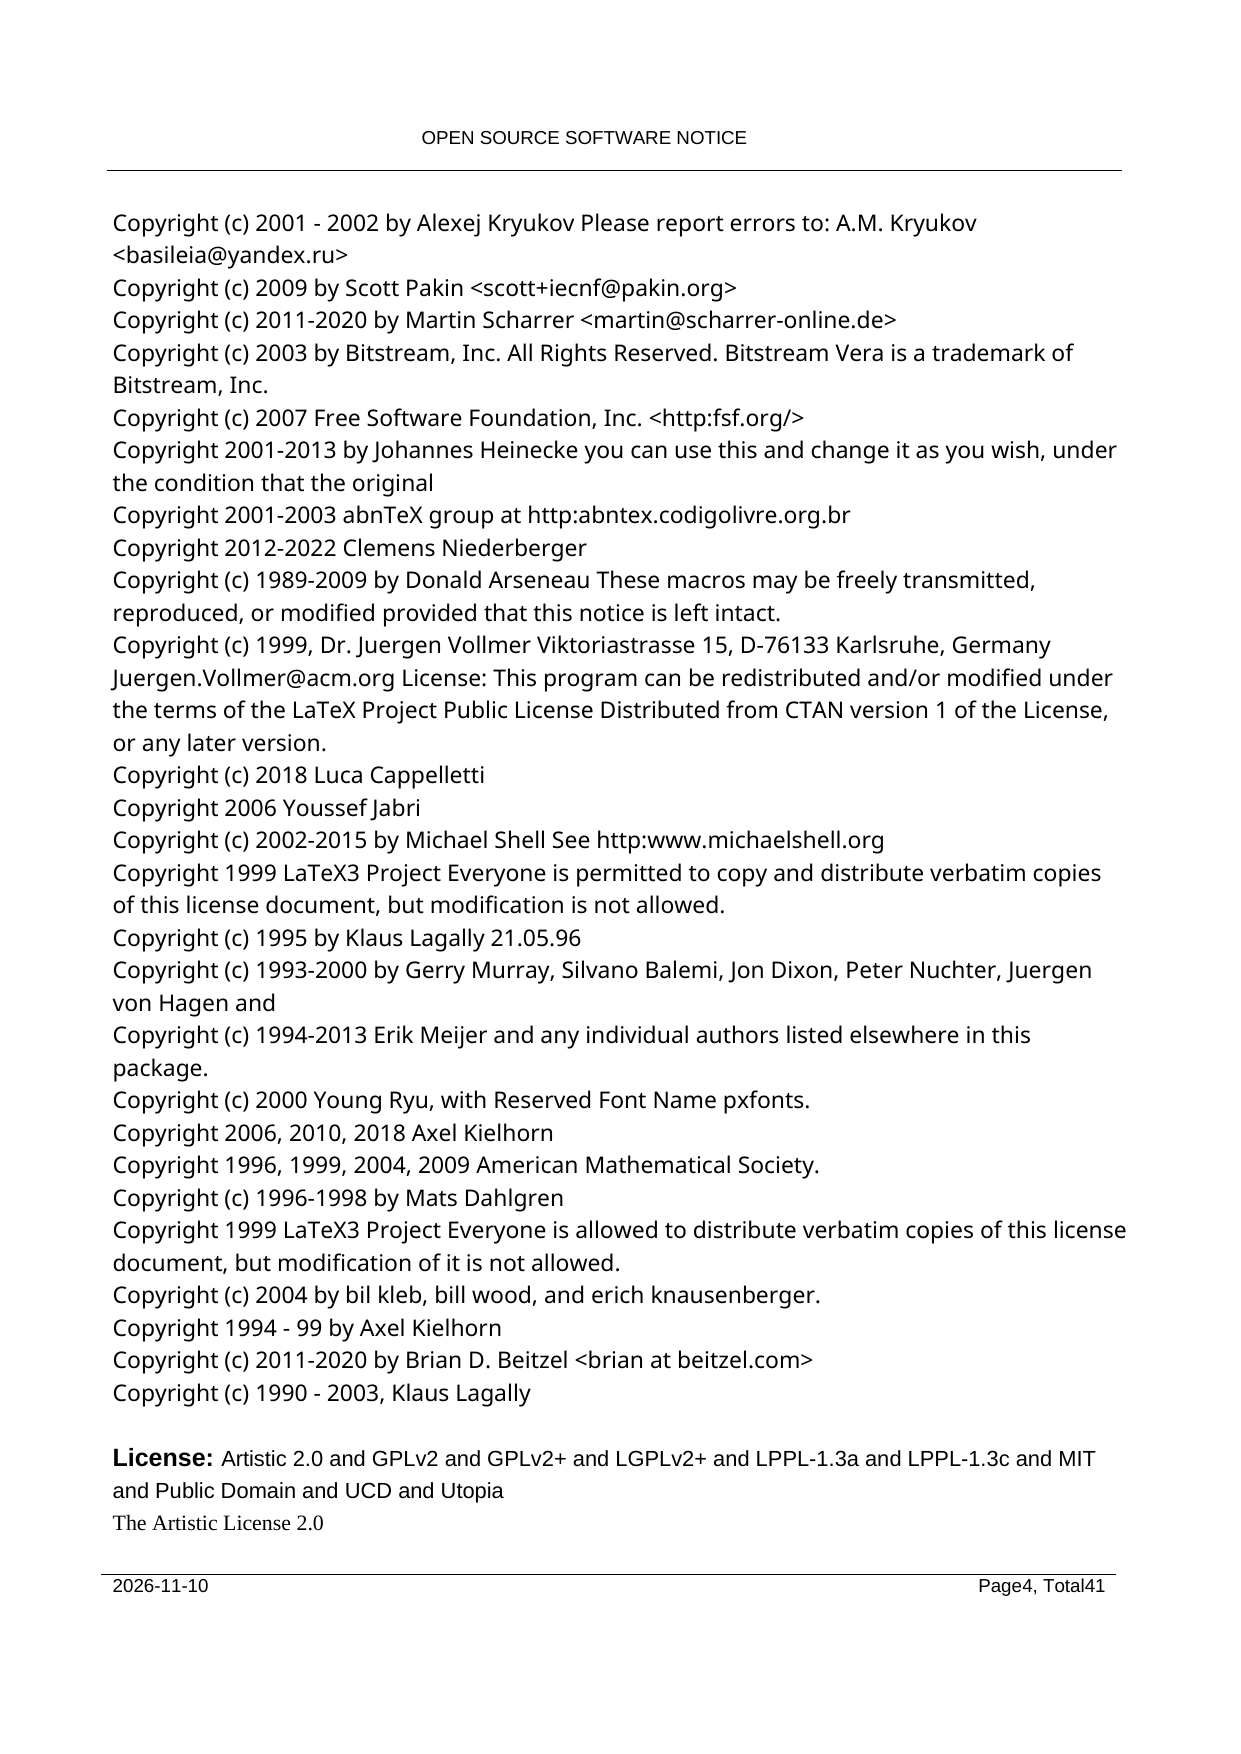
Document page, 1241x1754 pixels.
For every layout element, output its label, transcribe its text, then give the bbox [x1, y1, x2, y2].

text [112, 206, 1128, 1441]
text The Artistic License 2.0 [112, 1506, 1128, 1539]
text License: Artistic 2.0 and GPLv2 and GPLv2+ and LGPLv2+ and LPPL-1.3a and LPPL-1.3c and MIT and Public Domain and UCD and Utopia [112, 1441, 1128, 1506]
